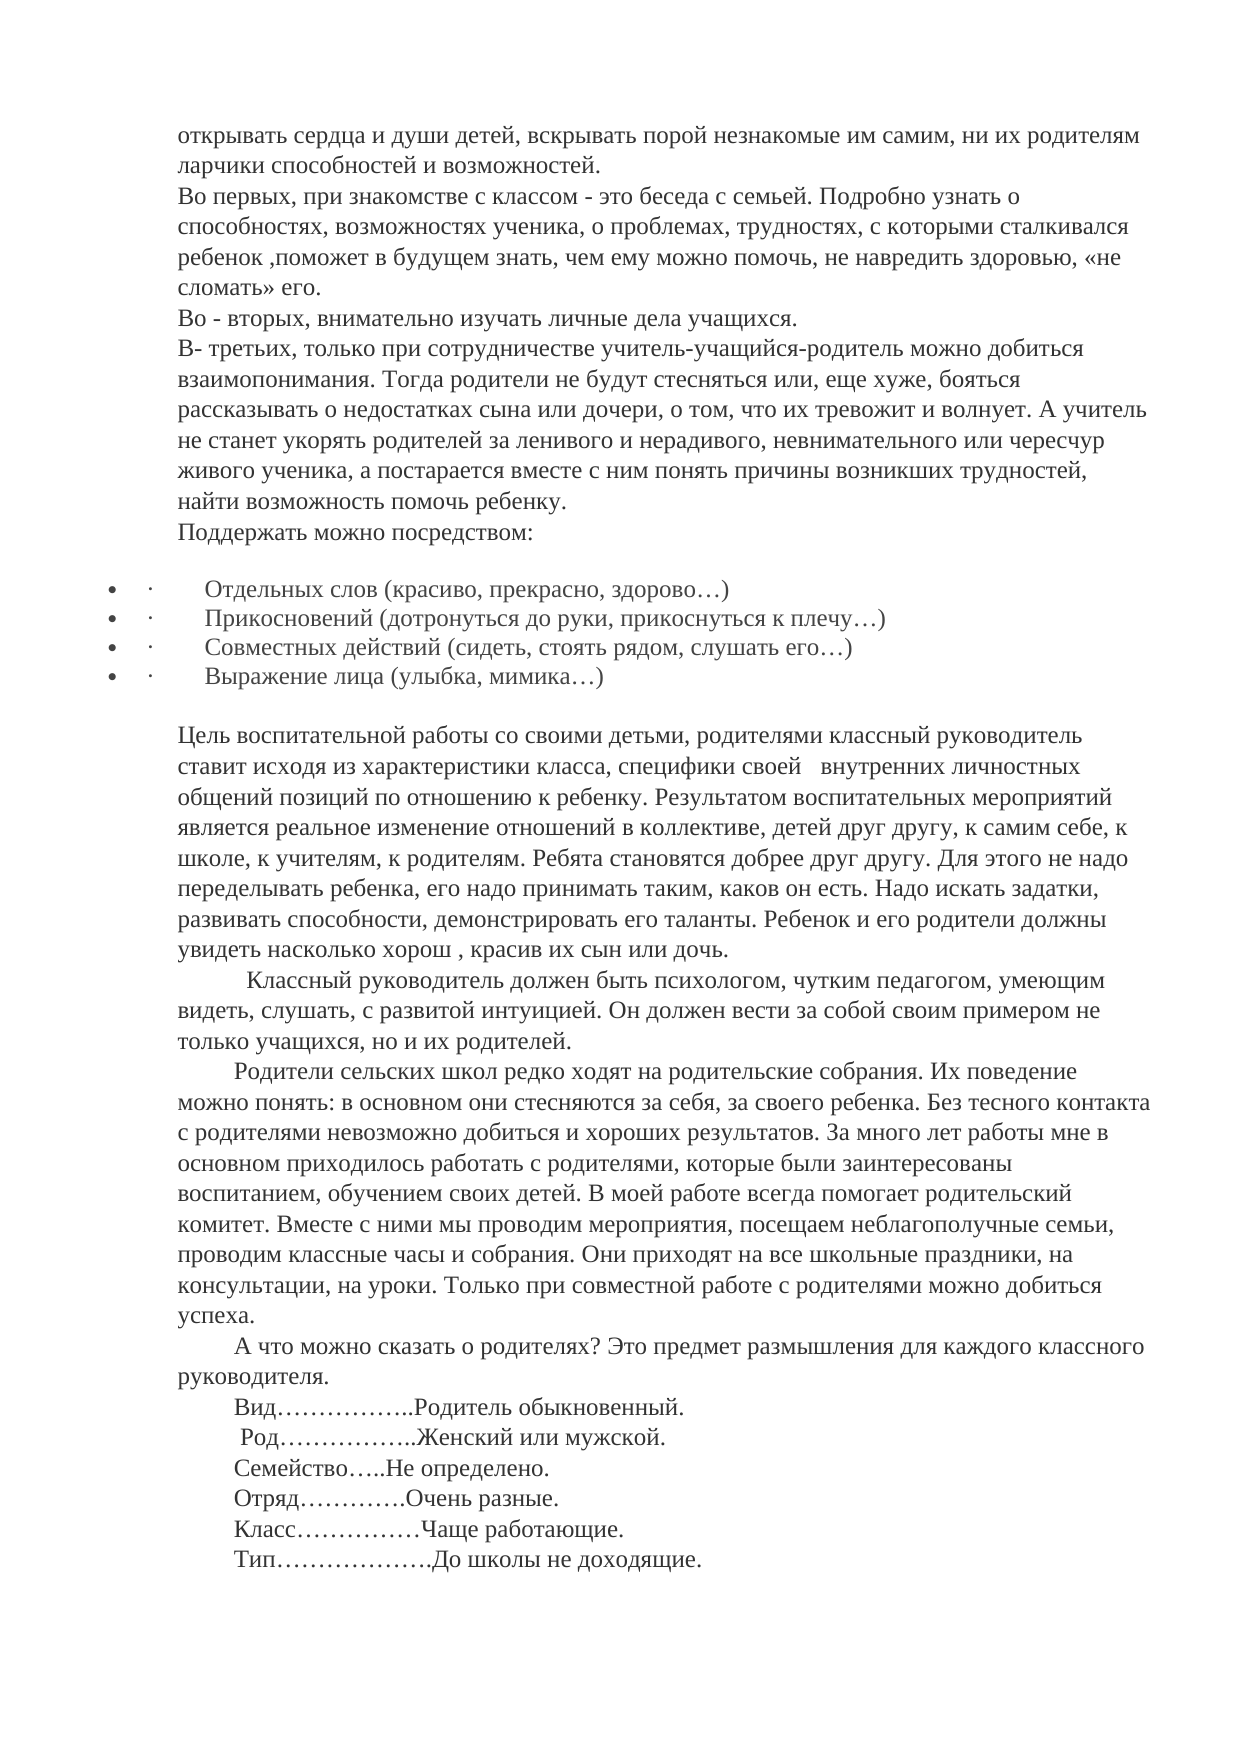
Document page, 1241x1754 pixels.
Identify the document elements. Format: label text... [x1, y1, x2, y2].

text Тип……………….До школы не доходящие. [177, 1543, 1152, 1573]
text Цель воспитательной работы со своими детьми, родителями классный руководитель ставит исходя из характеристики класса, специфики своей внутренних личностных общений позиций по отношению к ребенку. Результатом воспитательных мероприятий является реальное изменение отношений в коллективе, детей друг другу, к самим себе, к школе, к учителям, к родителям. Ребята становятся добрее друг другу. Для этого не надо переделывать ребенка, его надо принимать таким, каков он есть. Надо искать задатки, развивать способности, демонстрировать его таланты. Ребенок и его родители должны увидеть насколько хорош , красив их сын или дочь. [177, 719, 1152, 963]
text Род……………..Женский или мужской. [177, 1421, 1152, 1451]
list · Отдельных слов (красиво, прекрасно, здорово…) [108, 574, 1152, 603]
text Во - вторых, внимательно изучать личные дела учащихся. [177, 301, 1152, 332]
text Семейство…..Не определено. [177, 1451, 1152, 1482]
text А что можно сказать о родителях? Это предмет размышления для каждого классного руководителя. [177, 1329, 1152, 1390]
text Отряд………….Очень разные. [177, 1482, 1152, 1512]
text Поддержать можно посредством: [177, 515, 1152, 545]
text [177, 118, 1152, 179]
text Родители сельских школ редко ходят на родительские собрания. Их поведение можно понять: в основном они стесняются за себя, за своего ребенка. Без тесного контакта с родителями невозможно добиться и хороших результатов. За много лет работы мне в основном приходилось работать с родителями, которые были заинтересованы воспитанием, обучением своих детей. В моей работе всегда помогает родительский комитет. Вместе с ними мы проводим мероприятия, посещаем неблагополучные семьи, проводим классные часы и собрания. Они приходят на все школьные праздники, на консультации, на уроки. Только при совместной работе с родителями можно добиться успеха. [177, 1054, 1152, 1329]
text Класс……………Чаще работающие. [177, 1512, 1152, 1543]
list · Совместных действий (сидеть, стоять рядом, слушать его…) [108, 632, 1152, 661]
text Вид……………..Родитель обыкновенный. [177, 1390, 1152, 1421]
text Во первых, при знакомстве с классом - это беседа с семьей. Подробно узнать о способностях, возможностях ученика, о проблемах, трудностях, с которыми сталкивался ребенок ,поможет в будущем знать, чем ему можно помочь, не навредить здоровью, «не сломать» его. [177, 179, 1152, 301]
list · Выражение лица (улыбка, мимика…) [108, 661, 1152, 689]
text Классный руководитель должен быть психологом, чутким педагогом, умеющим видеть, слушать, с развитой интуицией. Он должен вести за собой своим примером не только учащихся, но и их родителей. [177, 963, 1152, 1054]
list · Прикосновений (дотронуться до руки, прикоснуться к плечу…) [108, 603, 1152, 632]
text В- третьих, только при сотрудничестве учитель-учащийся-родитель можно добиться взаимопонимания. Тогда родители не будут стесняться или, еще хуже, бояться рассказывать о недостатках сына или дочери, о том, что их тревожит и волнует. А учитель не станет укорять родителей за ленивого и нерадивого, невнимательного или чересчур живого ученика, а постарается вместе с ним понять причины возникших трудностей, найти возможность помочь ребенку. [177, 332, 1152, 515]
